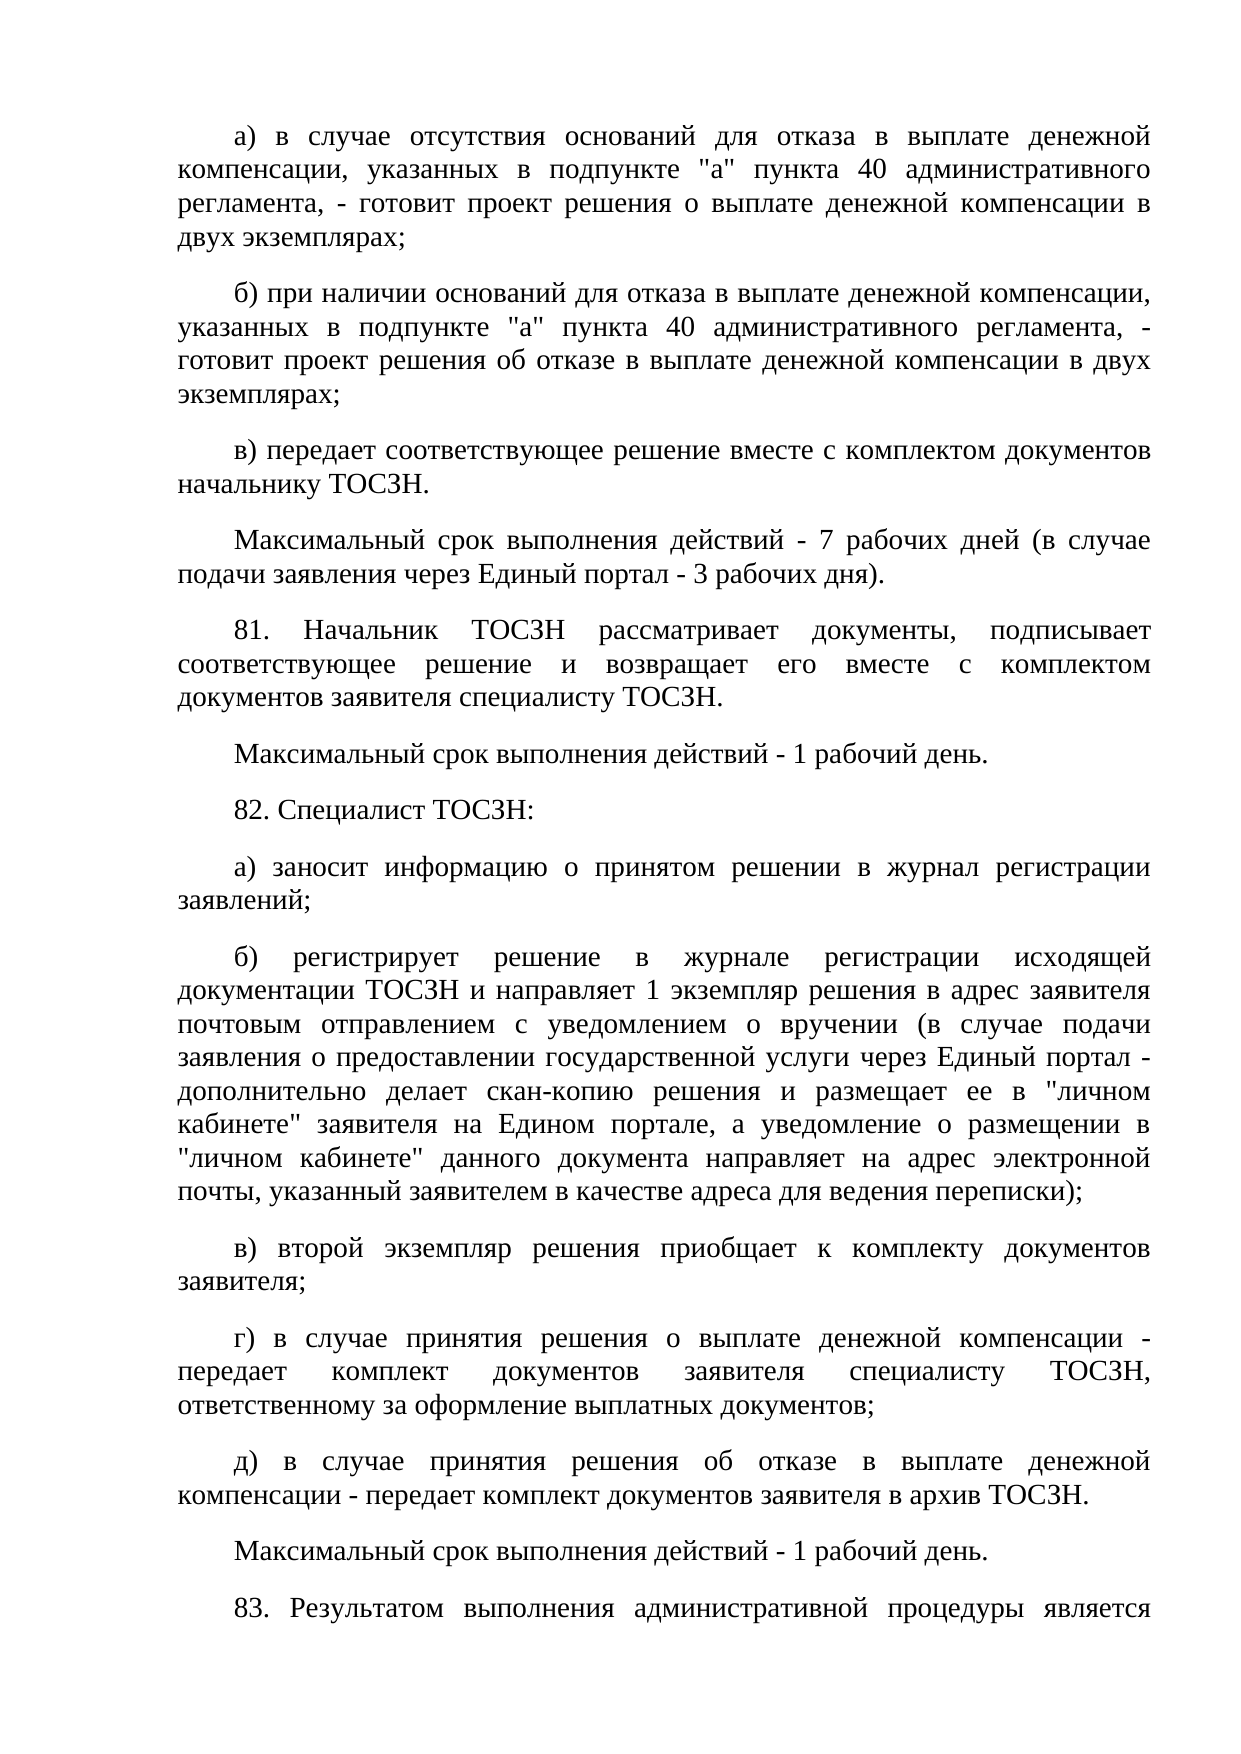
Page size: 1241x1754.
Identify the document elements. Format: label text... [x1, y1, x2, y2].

text 81. Начальник ТОСЗН рассматривает документы, подписывает соответствующее решение и возвращает его вместе с комплектом документов заявителя специалисту ТОСЗН. [177, 612, 1152, 713]
text а) заносит информацию о принятом решении в журнал регистрации заявлений; [177, 849, 1152, 916]
text г) в случае принятия решения о выплате денежной компенсации - передает комплект документов заявителя специалисту ТОСЗН, ответственному за оформление выплатных документов; [177, 1320, 1152, 1421]
text б) при наличии оснований для отказа в выплате денежной компенсации, указанных в подпункте "а" пункта 40 административного регламента, - готовит проект решения об отказе в выплате денежной компенсации в двух экземплярах; [177, 275, 1152, 409]
text 82. Специалист ТОСЗН: [177, 792, 1152, 826]
text Максимальный срок выполнения действий - 7 рабочих дней (в случае подачи заявления через Единый портал - 3 рабочих дня). [177, 522, 1152, 589]
text Максимальный срок выполнения действий - 1 рабочий день. [177, 736, 1152, 769]
text в) передает соответствующее решение вместе с комплектом документов начальнику ТОСЗН. [177, 432, 1152, 499]
text Максимальный срок выполнения действий - 1 рабочий день. [177, 1533, 1152, 1567]
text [177, 1590, 1152, 1623]
text б) регистрирует решение в журнале регистрации исходящей документации ТОСЗН и направляет 1 экземпляр решения в адрес заявителя почтовым отправлением с уведомлением о вручении (в случае подачи заявления о предоставлении государственной услуги через Единый портал - дополнительно делает скан-копию решения и размещает ее в "личном кабинете" заявителя на Едином портале, а уведомление о размещении в "личном кабинете" данного документа направляет на адрес электронной почты, указанный заявителем в качестве адреса для ведения переписки); [177, 939, 1152, 1207]
text в) второй экземпляр решения приобщает к комплекту документов заявителя; [177, 1230, 1152, 1297]
text д) в случае принятия решения об отказе в выплате денежной компенсации - передает комплект документов заявителя в архив ТОСЗН. [177, 1443, 1152, 1511]
text а) в случае отсутствия оснований для отказа в выплате денежной компенсации, указанных в подпункте "а" пункта 40 административного регламента, - готовит проект решения о выплате денежной компенсации в двух экземплярах; [177, 118, 1152, 252]
